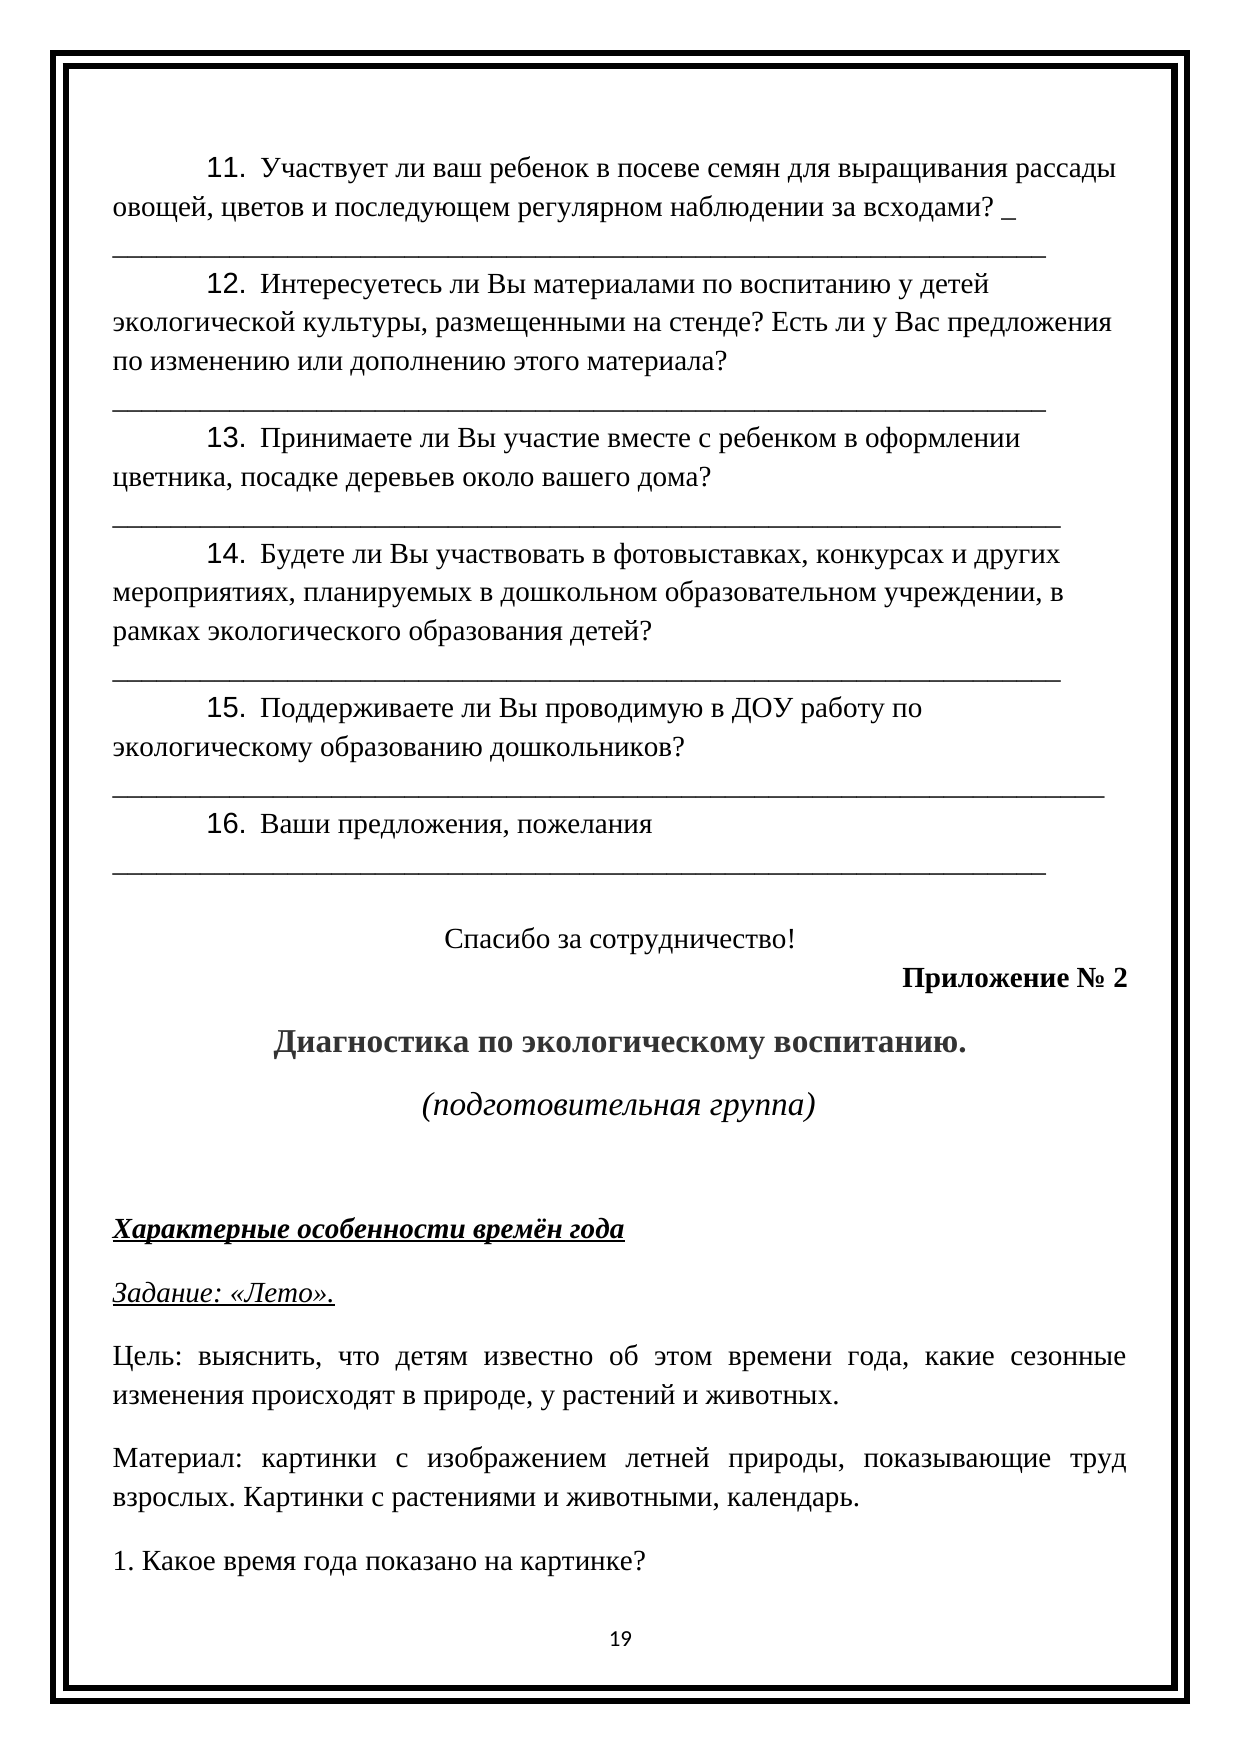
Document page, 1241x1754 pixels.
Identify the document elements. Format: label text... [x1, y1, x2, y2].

text Спасибо за сотрудничество! [112, 921, 1128, 955]
text Материал: картинки с изображением летней природы, показывающие труд взрослых. Картинки с растениями и животными, календарь. [112, 1441, 1128, 1513]
list Будете ли Вы участвовать в фотовыставках, конкурсах и других мероприятиях, планируемых в дошкольном образовательном учреждении, в рамках экологического образования детей? _________________________________________________________________ [112, 536, 1128, 685]
list Принимаете ли Вы участие вместе с ребенком в оформлении цветника, посадке деревьев около вашего дома? _________________________________________________________________ [112, 420, 1128, 531]
list Интересуетесь ли Вы материалами по воспитанию у детей экологической культуры, размещенными на стенде? Есть ли у Вас предложения по изменению или дополнению этого материала? ________________________________________________________________ [112, 266, 1128, 415]
text Диагностика по экологическому воспитанию. [112, 1021, 1128, 1059]
text Задание: «Лето». [112, 1275, 1128, 1308]
list Ваши предложения, пожелания ________________________________________________________________ [112, 806, 1128, 878]
text ________________________________________________________________ [112, 227, 1128, 261]
text 1. Какое время года показано на картинке? [112, 1543, 1128, 1576]
list Поддерживаете ли Вы проводимую в ДОУ работу по экологическому образованию дошкольников? ____________________________________________________________________ [112, 690, 1128, 801]
text Цель: выяснить, что детям известно об этом времени года, какие сезонные изменения происходят в природе, у растений и животных. [112, 1338, 1128, 1411]
text Характерные особенности времён года [112, 1211, 1128, 1245]
text Приложение № 2 [112, 960, 1128, 993]
text (подготовительная группа) [112, 1084, 1128, 1123]
list Участвует ли ваш ребенок в посеве семян для выращивания рассады овощей, цветов и последующем регулярном наблюдении за всходами? _ [112, 150, 1128, 222]
